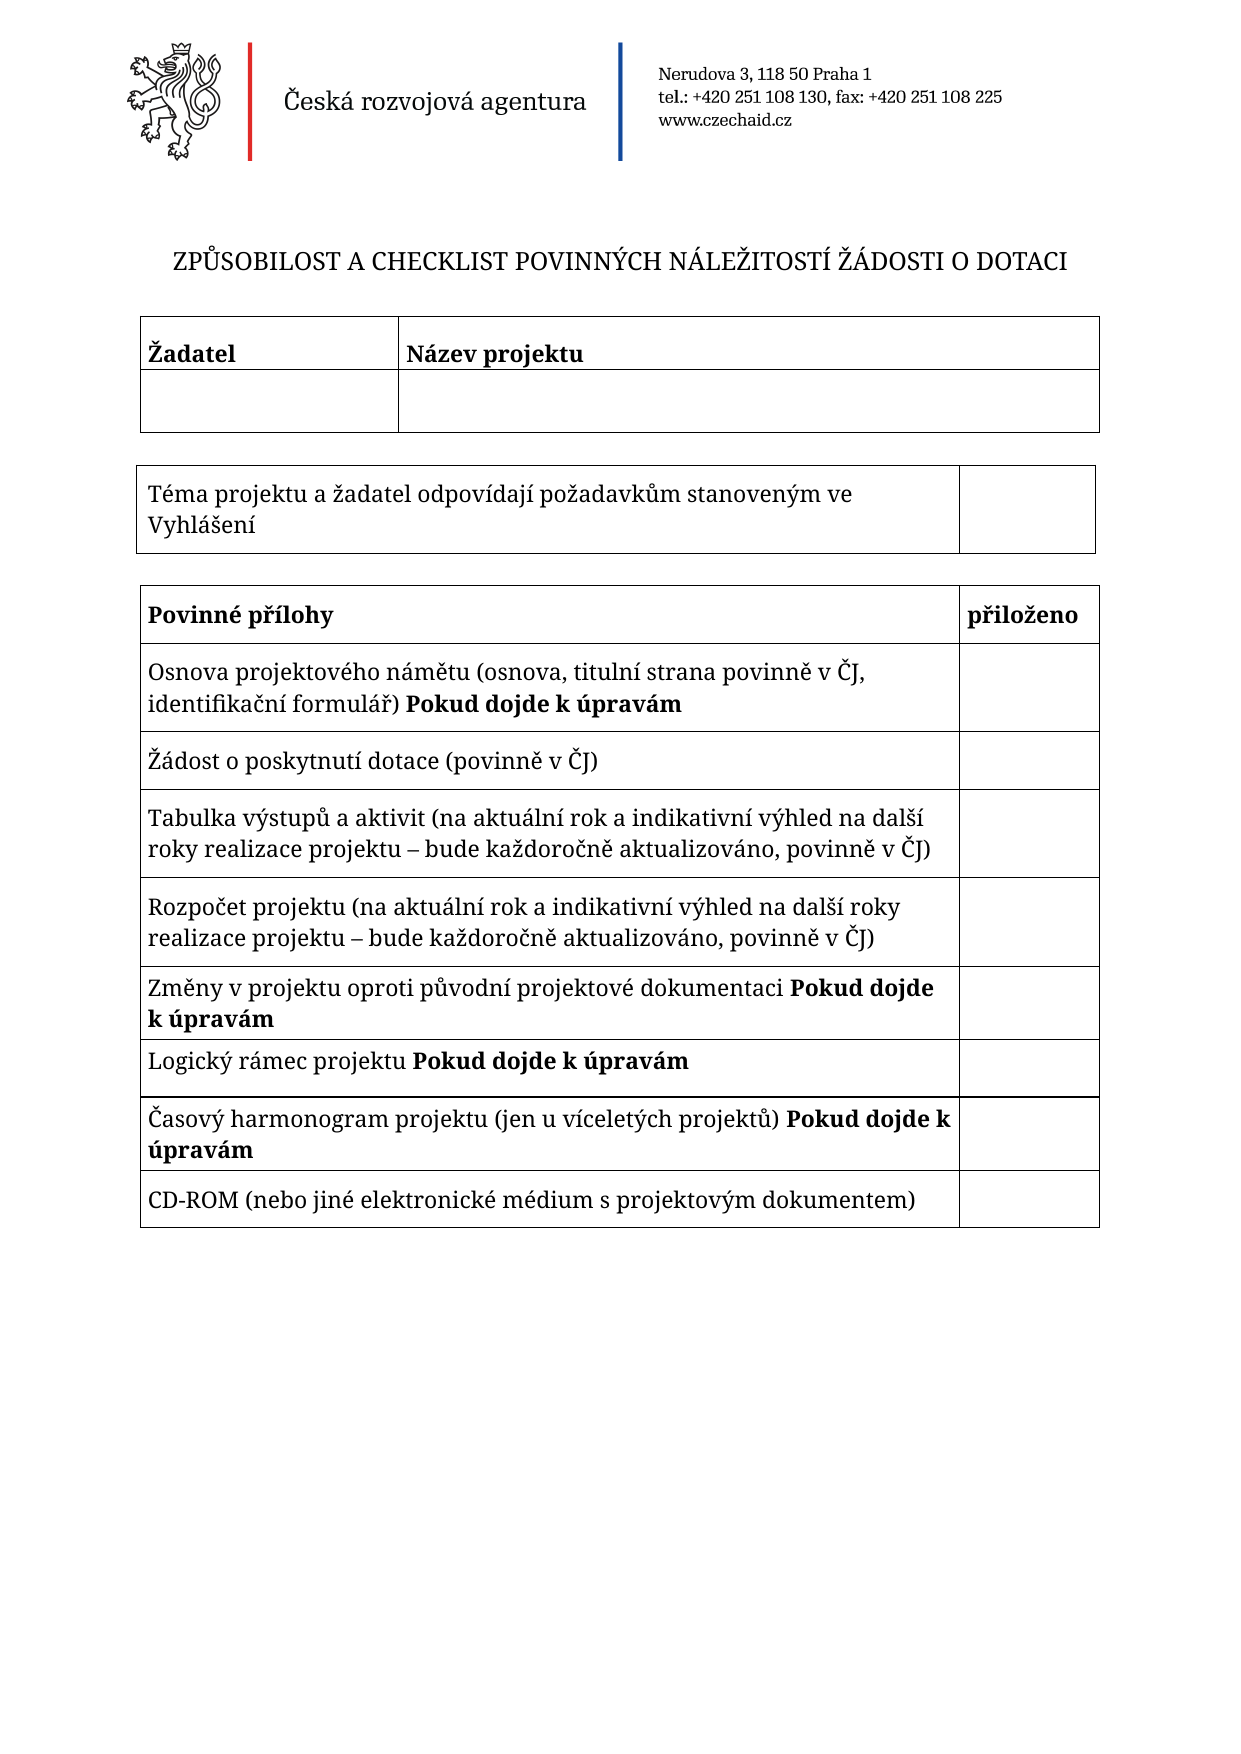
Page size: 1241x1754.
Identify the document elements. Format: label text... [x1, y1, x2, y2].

table_cell [960, 790, 1099, 877]
table_cell [960, 1040, 1099, 1096]
table_cell Žádost o poskytnutí dotace (povinně v ČJ) [141, 732, 959, 788]
table_cell [960, 644, 1099, 731]
table_cell [960, 878, 1099, 966]
table_cell Logický rámec projektu Pokud dojde k úpravám [141, 1040, 959, 1096]
table_cell [960, 1098, 1099, 1170]
table_header Téma projektu a žadatel odpovídají požadavkům stanoveným ve Vyhlášení [137, 466, 959, 553]
table_header přiloženo [960, 586, 1099, 643]
table_header Povinné přílohy [141, 586, 959, 643]
table_cell Osnova projektového námětu (osnova, titulní strana povinně v ČJ, identifikační formulář) Pokud dojde k úpravám [141, 644, 959, 731]
table_header Název projektu [399, 317, 1099, 369]
table_cell [960, 732, 1099, 788]
table_cell [960, 1171, 1099, 1227]
subtitle způsobilost a CHECKLIST povinných náležitostí žádosti o dotaci [148, 244, 1093, 278]
picture [56, 0, 1241, 183]
table_cell Rozpočet projektu (na aktuální rok a indikativní výhled na další roky realizace projektu – bude každoročně aktualizováno, povinně v ČJ) [141, 878, 959, 966]
table_cell Změny v projektu oproti původní projektové dokumentaci Pokud dojde k úpravám [141, 967, 959, 1039]
table_cell CD-ROM (nebo jiné elektronické médium s projektovým dokumentem) [141, 1171, 959, 1227]
table_cell [399, 370, 1099, 432]
table_header [960, 466, 1095, 553]
table_cell [960, 967, 1099, 1039]
table_cell Tabulka výstupů a aktivit (na aktuální rok a indikativní výhled na další roky realizace projektu – bude každoročně aktualizováno, povinně v ČJ) [141, 790, 959, 877]
table_cell [141, 370, 398, 432]
table_cell Časový harmonogram projektu (jen u víceletých projektů) Pokud dojde k úpravám [141, 1098, 959, 1170]
table_header Žadatel [141, 317, 398, 369]
